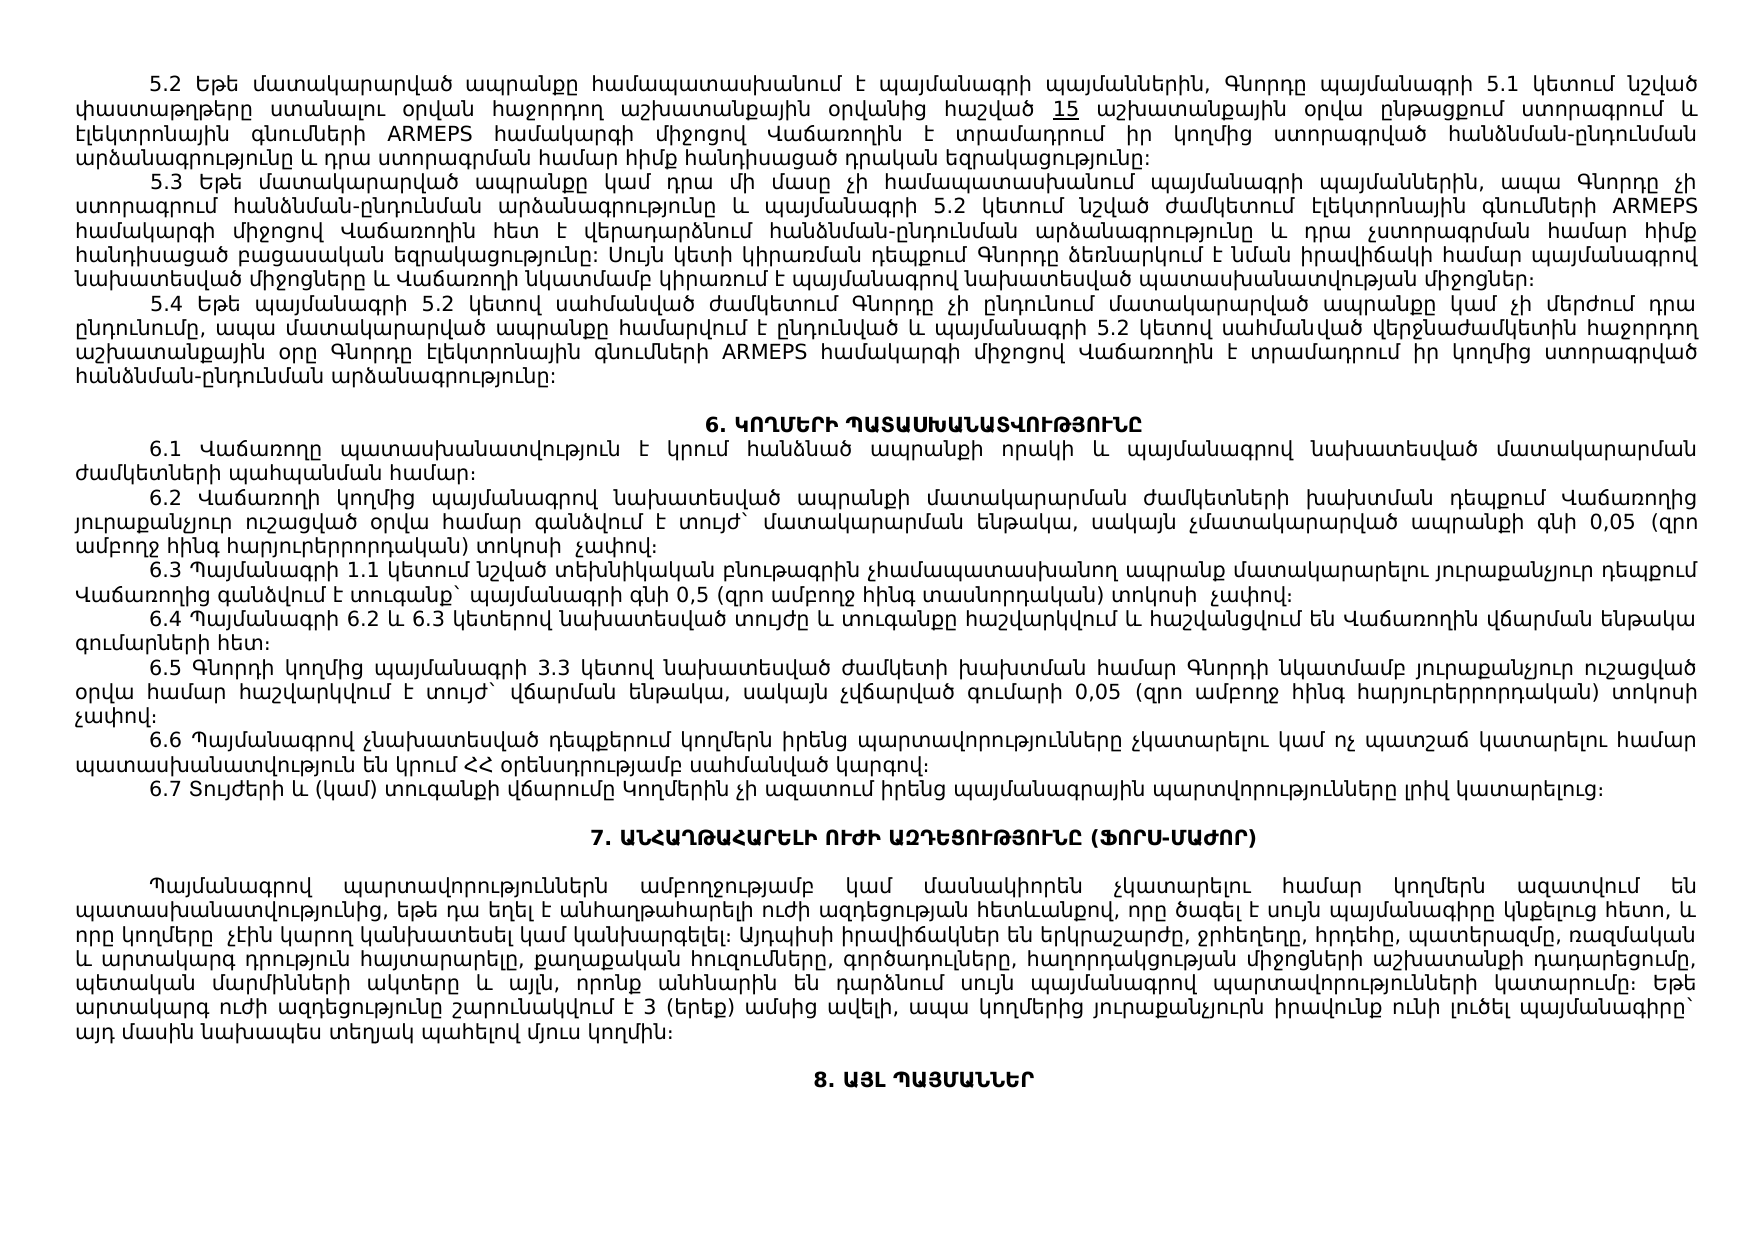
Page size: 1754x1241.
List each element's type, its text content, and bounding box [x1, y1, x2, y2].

text 6.3 Պայմանագրի 1.1 կետում նշված տեխնիկական բնութագրին չհամապատասխանող ապրանք մատակարարելու յուրաքանչյուր դեպքում Վաճառողից գանձվում է տուգանք` պայմանագրի գնի 0,5 (զրո ամբողջ հինգ տասնորդական) տոկոսի չափով։ [75, 558, 1698, 607]
text 5.4 Եթե պայմանագրի 5.2 կետով սահմանված ժամկետում Գնորդը չի ընդունում մատակարարված ապրանքը կամ չի մերժում դրա ընդունումը, ապա մատակարարված ապրանքը համարվում է ընդունված և պայմանագրի 5.2 կետով սահմանված վերջնաժամկետին հաջորդող աշխատանքային օրը Գնորդը էլեկտրոնային գնումների ARMEPS համակարգի միջոցով Վաճառողին է տրամադրում իր կողմից ստորագրված հանձնման-ընդունման արձանագրությունը: [75, 292, 1698, 389]
text 8. ԱՅԼ ՊԱՅՄԱՆՆԵՐ [75, 1068, 1698, 1092]
text Պայմանագրով պարտավորություններն ամբողջությամբ կամ մասնակիորեն չկատարելու համար կողմերն ազատվում են պատասխանատվությունից, եթե դա եղել է անհաղթահարելի ուժի ազդեցության հետևանքով, որը ծագել է սույն պայմանագիրը կնքելուց հետո, և որը կողմերը չէին կարող կանխատեսել կամ կանխարգելել։ Այդպիսի իրավիճակներ են երկրաշարժը, ջրհեղեղը, հրդեհը, պատերազմը, ռազմական և արտակարգ դրություն հայտարարելը, քաղաքական հուզումները, գործադուլները, հաղորդակցության միջոցների աշխատանքի դադարեցումը, պետական մարմինների ակտերը և այլն, որոնք անհնարին են դարձնում սույն պայմանագրով պարտավորությունների կատարումը։ Եթե արտակարգ ուժի ազդեցությունը շարունակվում է 3 (երեք) ամսից ավելի, ապա կողմերից յուրաքանչյուրն իրավունք ունի լուծել պայմանագիրը` այդ մասին նախապես տեղյակ պահելով մյուս կողմին։ [75, 874, 1698, 1044]
text 6.7 Տույժերի և (կամ) տուգանքի վճարումը Կողմերին չի ազատում իրենց պայմանագրային պարտվորությունները լրիվ կատարելուց։ [75, 777, 1698, 801]
text 5.3 Եթե մատակարարված ապրանքը կամ դրա մի մասը չի համապատասխանում պայմանագրի պայմաններին, ապա Գնորդը չի ստորագրում հանձնման-ընդունման արձանագրությունը և պայմանագրի 5.2 կետում նշված ժամկետում էլեկտրոնային գնումների ARMEPS համակարգի միջոցով Վաճառողին հետ է վերադարձնում հանձնման-ընդունման արձանագրությունը և դրա չստորագրման համար հիմք հանդիսացած բացասական եզրակացությունը: Սույն կետի կիրառման դեպքում Գնորդը ձեռնարկում է նման իրավիճակի համար պայմանագրով նախատեսված միջոցները և Վաճառողի նկատմամբ կիրառում է պայմանագրով նախատեսված պատասխանատվության միջոցներ։ [75, 170, 1698, 292]
text 5.2 Եթե մատակարարված ապրանքը համապատասխանում է պայմանագրի պայմաններին, Գնորդը պայմանագրի 5.1 կետում նշված փաստաթղթերը ստանալու օրվան հաջորդող աշխատանքային օրվանից հաշված 15 աշխատանքային օրվա ընթացքում ստորագրում և էլեկտրոնային գնումների ARMEPS համակարգի միջոցով Վաճառողին է տրամադրում իր կողմից ստորագրված հանձնման-ընդունման արձանագրությունը և դրա ստորագրման համար հիմք հանդիսացած դրական եզրակացությունը: [75, 69, 1698, 170]
text 6.4 Պայմանագրի 6.2 և 6.3 կետերով նախատեսված տույժը և տուգանքը հաշվարկվում և հաշվանցվում են Վաճառողին վճարման ենթակա գումարների հետ։ [75, 607, 1698, 656]
text 6.1 Վաճառողը պատասխանատվություն է կրում հանձնած ապրանքի որակի և պայմանագրով նախատեսված մատակարարման ժամկետների պահպանման համար։ [75, 437, 1698, 486]
text 6. ԿՈՂՄԵՐԻ ՊԱՏԱՍԽԱՆԱՏՎՈՒԹՅՈՒՆԸ [75, 413, 1698, 437]
text 7. ԱՆՀԱՂԹԱՀԱՐԵԼԻ ՈՒԺԻ ԱԶԴԵՑՈՒԹՅՈՒՆԸ (ՖՈՐՍ-ՄԱԺՈՐ) [75, 826, 1698, 850]
text 6.2 Վաճառողի կողմից պայմանագրով նախատեսված ապրանքի մատակարարման ժամկետների խախտման դեպքում Վաճառողից յուրաքանչյուր ուշացված օրվա համար գանձվում է տույժ` մատակարարման ենթակա, սակայն չմատակարարված ապրանքի գնի 0,05 (զրո ամբողջ հինգ հարյուրերրորդական) տոկոսի չափով։ [75, 486, 1698, 558]
text 6.6 Պայմանագրով չնախատեսված դեպքերում կողմերն իրենց պարտավորությունները չկատարելու կամ ոչ պատշաճ կատարելու համար պատասխանատվություն են կրում ՀՀ օրենսդրությամբ սահմանված կարգով։ [75, 728, 1698, 777]
text 6.5 Գնորդի կողմից պայմանագրի 3.3 կետով նախատեսված ժամկետի խախտման համար Գնորդի նկատմամբ յուրաքանչյուր ուշացված օրվա համար հաշվարկվում է տույժ` վճարման ենթակա, սակայն չվճարված գումարի 0,05 (զրո ամբողջ հինգ հարյուրերրորդական) տոկոսի չափով։ [75, 656, 1698, 728]
